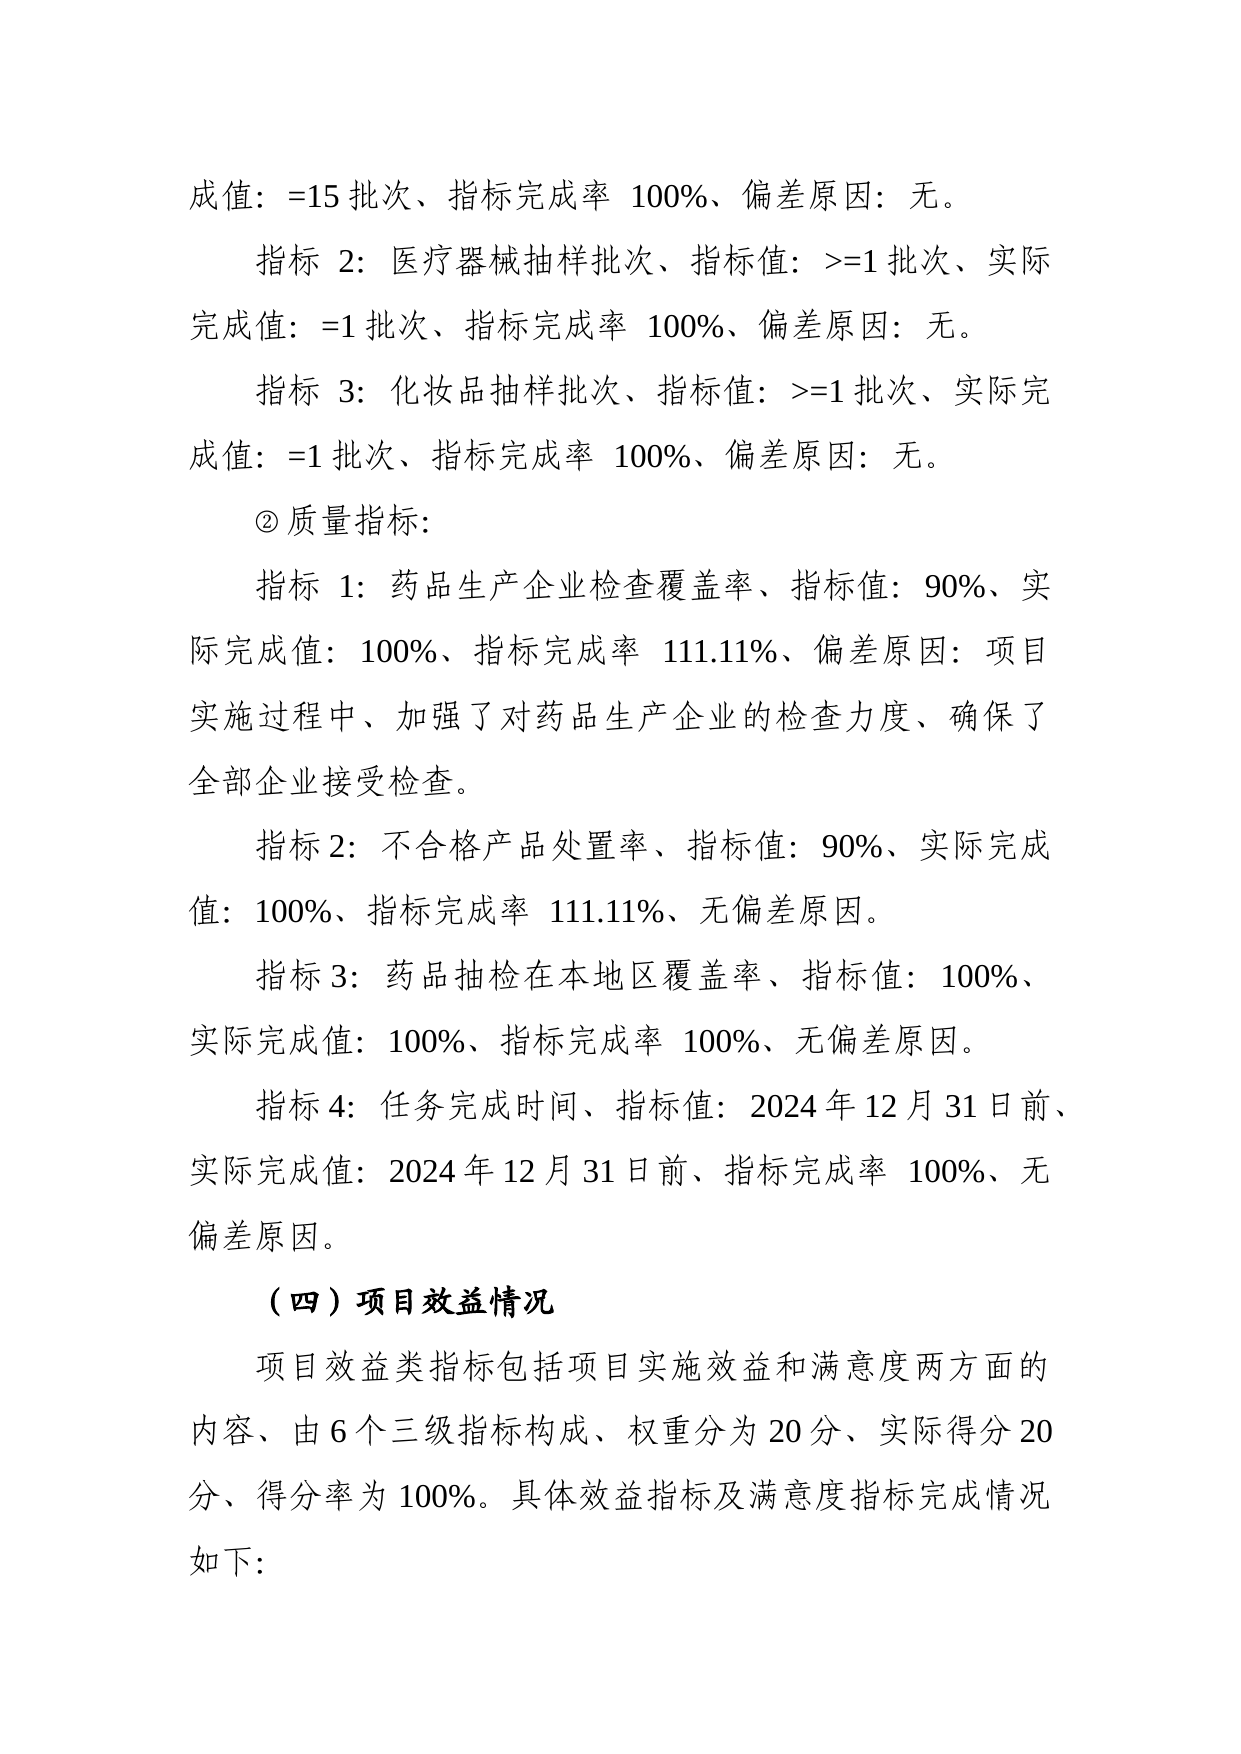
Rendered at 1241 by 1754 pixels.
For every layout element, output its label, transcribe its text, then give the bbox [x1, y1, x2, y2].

text 指标 1：药品生产企业检查覆盖率、指标值：90%、实际完成值：100%、指标完成率 111.11%、偏差原因：项目实施过程中、加强了对药品生产企业的检查力度、确保了全部企业接受检查。 [187, 552, 1053, 812]
text 指标 3：化妆品抽样批次、指标值：>=1批次、实际完成值：=1批次、指标完成率 100%、偏差原因：无。 [187, 357, 1053, 487]
text ②质量指标： [187, 487, 1053, 552]
list （四）项目效益情况 [187, 1267, 1053, 1332]
text 指标4：任务完成时间、指标值：2024年12月31日前、实际完成值：2024年12月31日前、指标完成率 100%、无偏差原因。 [187, 1072, 1053, 1267]
text 指标3：药品抽检在本地区覆盖率、指标值：100%、实际完成值：100%、指标完成率 100%、无偏差原因。 [187, 942, 1053, 1072]
text 指标 2：医疗器械抽样批次、指标值：>=1批次、实际完成值：=1批次、指标完成率 100%、偏差原因：无。 [187, 227, 1053, 357]
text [187, 162, 1053, 227]
text 指标2：不合格产品处置率、指标值：90%、实际完成值：100%、指标完成率 111.11%、无偏差原因。 [187, 812, 1053, 942]
text 项目效益类指标包括项目实施效益和满意度两方面的内容、由6个三级指标构成、权重分为20分、实际得分20分、得分率为100%。具体效益指标及满意度指标完成情况如下： [187, 1332, 1053, 1592]
